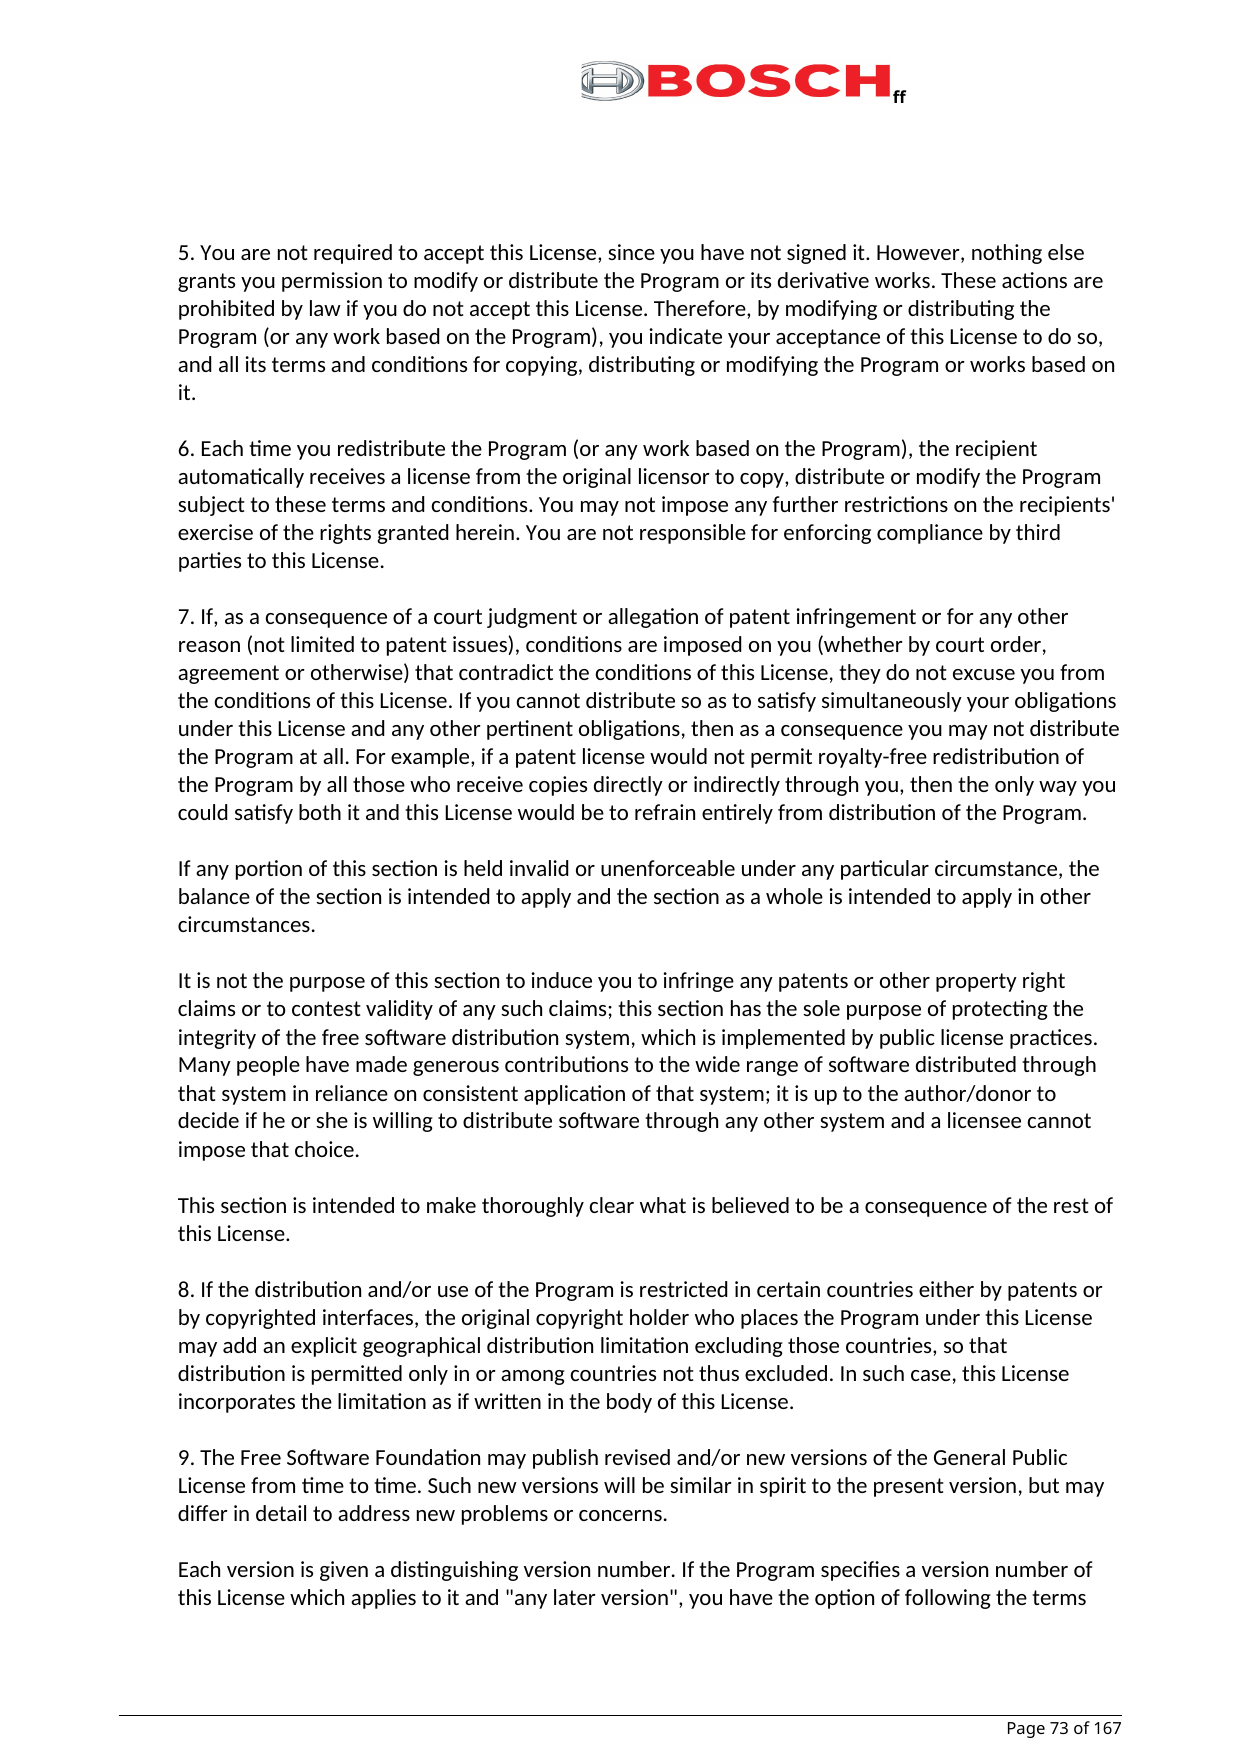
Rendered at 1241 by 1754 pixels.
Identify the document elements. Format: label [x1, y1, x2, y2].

picture [581, 58, 893, 104]
text [178, 210, 1122, 1611]
